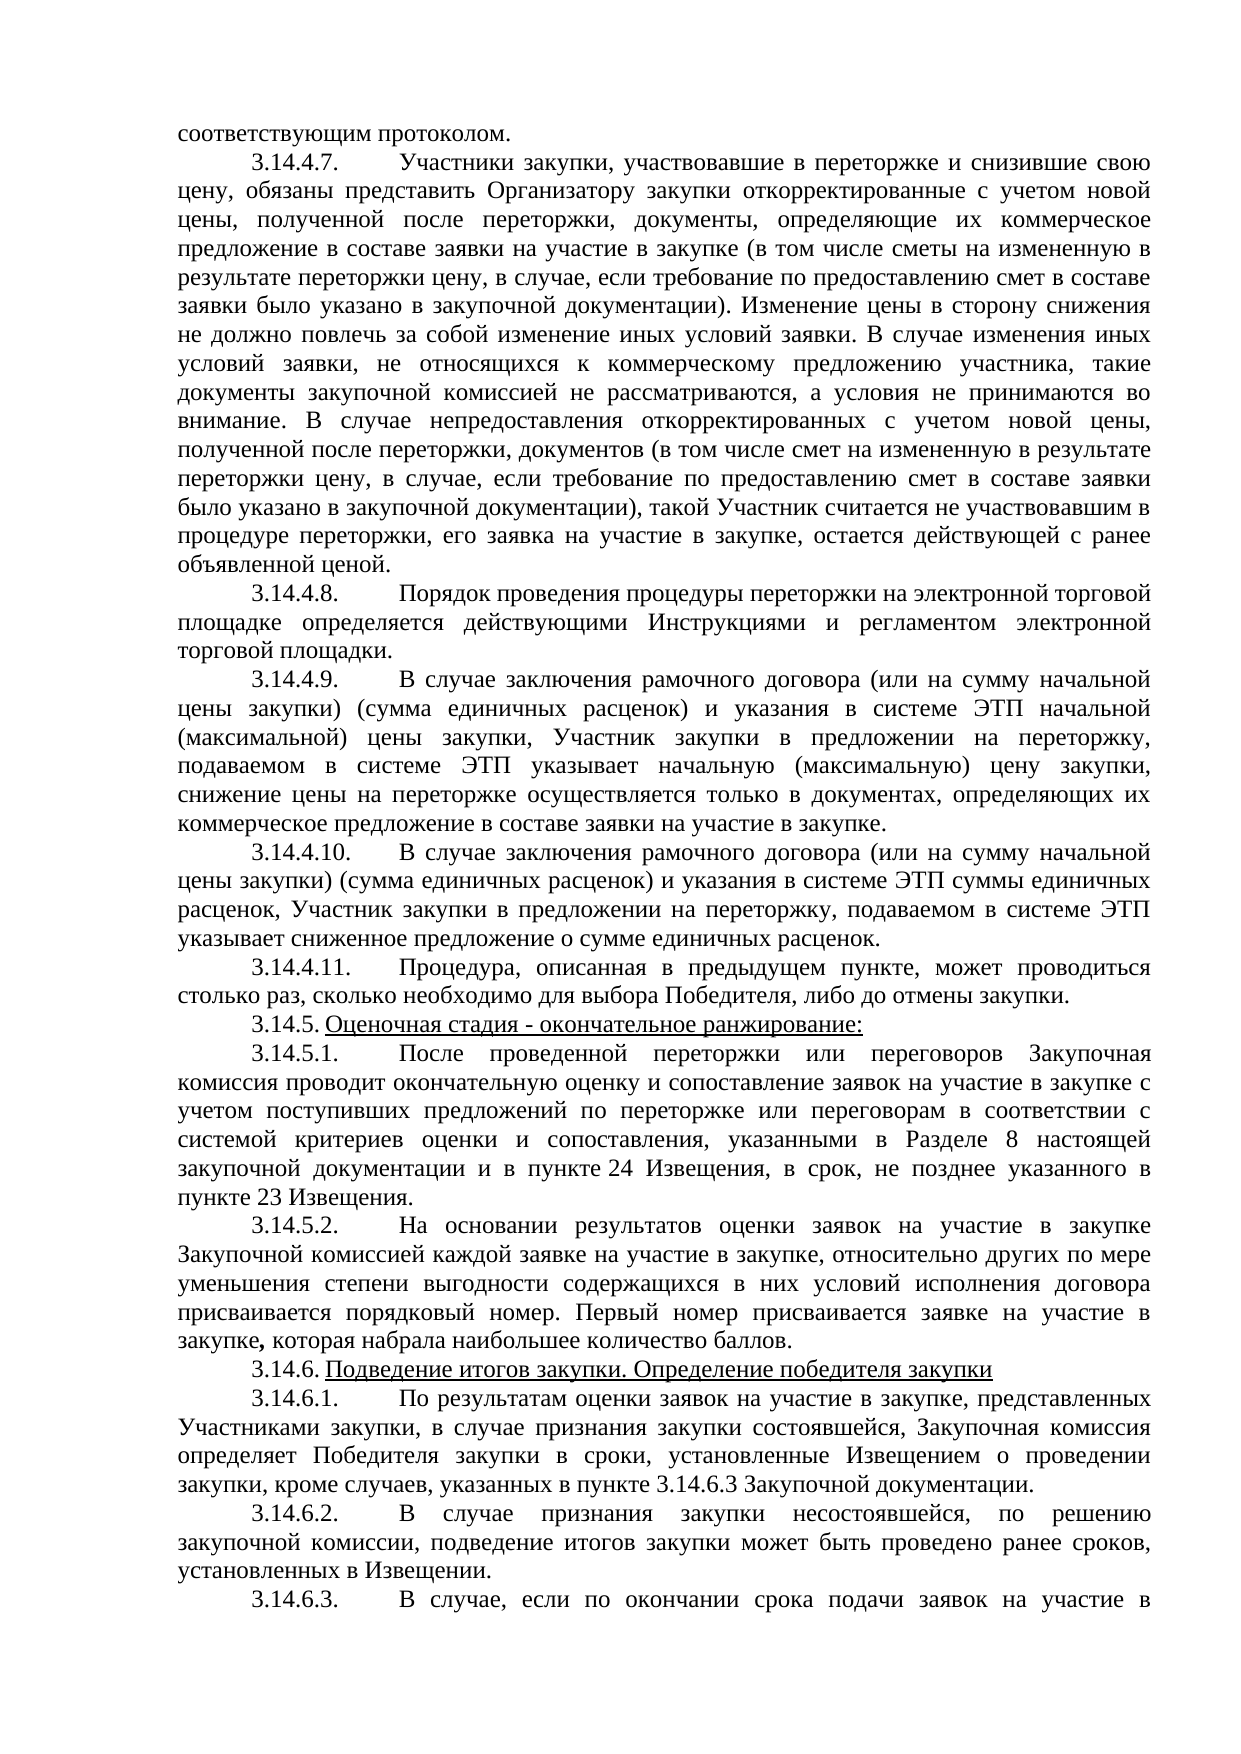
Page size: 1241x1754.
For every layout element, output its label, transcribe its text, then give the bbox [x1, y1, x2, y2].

list В случае заключения рамочного договора (или на сумму начальной цены закупки) (сумма единичных расценок) и указания в системе ЭТП начальной (максимальной) цены закупки, Участник закупки в предложении на переторжку, подаваемом в системе ЭТП указывает начальную (максимальную) цену закупки, снижение цены на переторжке осуществляется только в документах, определяющих их коммерческое предложение в составе заявки на участие в закупке. [177, 664, 1152, 837]
list Участники закупки, участвовавшие в переторжке и снизившие свою цену, обязаны представить Организатору закупки откорректированные с учетом новой цены, полученной после переторжки, документы, определяющие их коммерческое предложение в составе заявки на участие в закупке (в том числе сметы на измененную в результате переторжки цену, в случае, если требование по предоставлению смет в составе заявки было указано в закупочной документации). Изменение цены в сторону снижения не должно повлечь за собой изменение иных условий заявки. В случае изменения иных условий заявки, не относящихся к коммерческому предложению участника, такие документы закупочной комиссией не рассматриваются, а условия не принимаются во внимание. В случае непредоставления откорректированных с учетом новой цены, полученной после переторжки, документов (в том числе смет на измененную в результате переторжки цену, в случае, если требование по предоставлению смет в составе заявки было указано в закупочной документации), такой Участник считается не участвовавшим в процедуре переторжки, его заявка на участие в закупке, остается действующей с ранее объявленной ценой. [177, 147, 1152, 578]
list Порядок проведения процедуры переторжки на электронной торговой площадке определяется действующими Инструкциями и регламентом электронной торговой площадки. [177, 578, 1152, 664]
list Подведение итогов закупки. Определение победителя закупки [177, 1354, 1152, 1383]
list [177, 1584, 1152, 1613]
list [177, 118, 1152, 147]
list Оценочная стадия - окончательное ранжирование: [177, 1009, 1152, 1038]
list После проведенной переторжки или переговоров Закупочная комиссия проводит окончательную оценку и сопоставление заявок на участие в закупке с учетом поступивших предложений по переторжке или переговорам в соответствии с системой критериев оценки и сопоставления, указанными в Разделе 8 настоящей закупочной документации и в пункте 24 Извещения, в срок, не позднее указанного в пункте 23 Извещения. [177, 1038, 1152, 1211]
list Процедура, описанная в предыдущем пункте, может проводиться столько раз, сколько необходимо для выбора Победителя, либо до отмены закупки. [177, 952, 1152, 1009]
list На основании результатов оценки заявок на участие в закупке Закупочной комиссией каждой заявке на участие в закупке, относительно других по мере уменьшения степени выгодности содержащихся в них условий исполнения договора присваивается порядковый номер. Первый номер присваивается заявке на участие в закупке, которая набрала наибольшее количество баллов. [177, 1211, 1152, 1354]
list В случае признания закупки несостоявшейся, по решению закупочной комиссии, подведение итогов закупки может быть проведено ранее сроков, установленных в Извещении. [177, 1498, 1152, 1584]
list В случае заключения рамочного договора (или на сумму начальной цены закупки) (сумма единичных расценок) и указания в системе ЭТП суммы единичных расценок, Участник закупки в предложении на переторжку, подаваемом в системе ЭТП указывает сниженное предложение о сумме единичных расценок. [177, 837, 1152, 952]
list По результатам оценки заявок на участие в закупке, представленных Участниками закупки, в случае признания закупки состоявшейся, Закупочная комиссия определяет Победителя закупки в сроки, установленные Извещением о проведении закупки, кроме случаев, указанных в пункте 3.14.6.3 Закупочной документации. [177, 1383, 1152, 1498]
